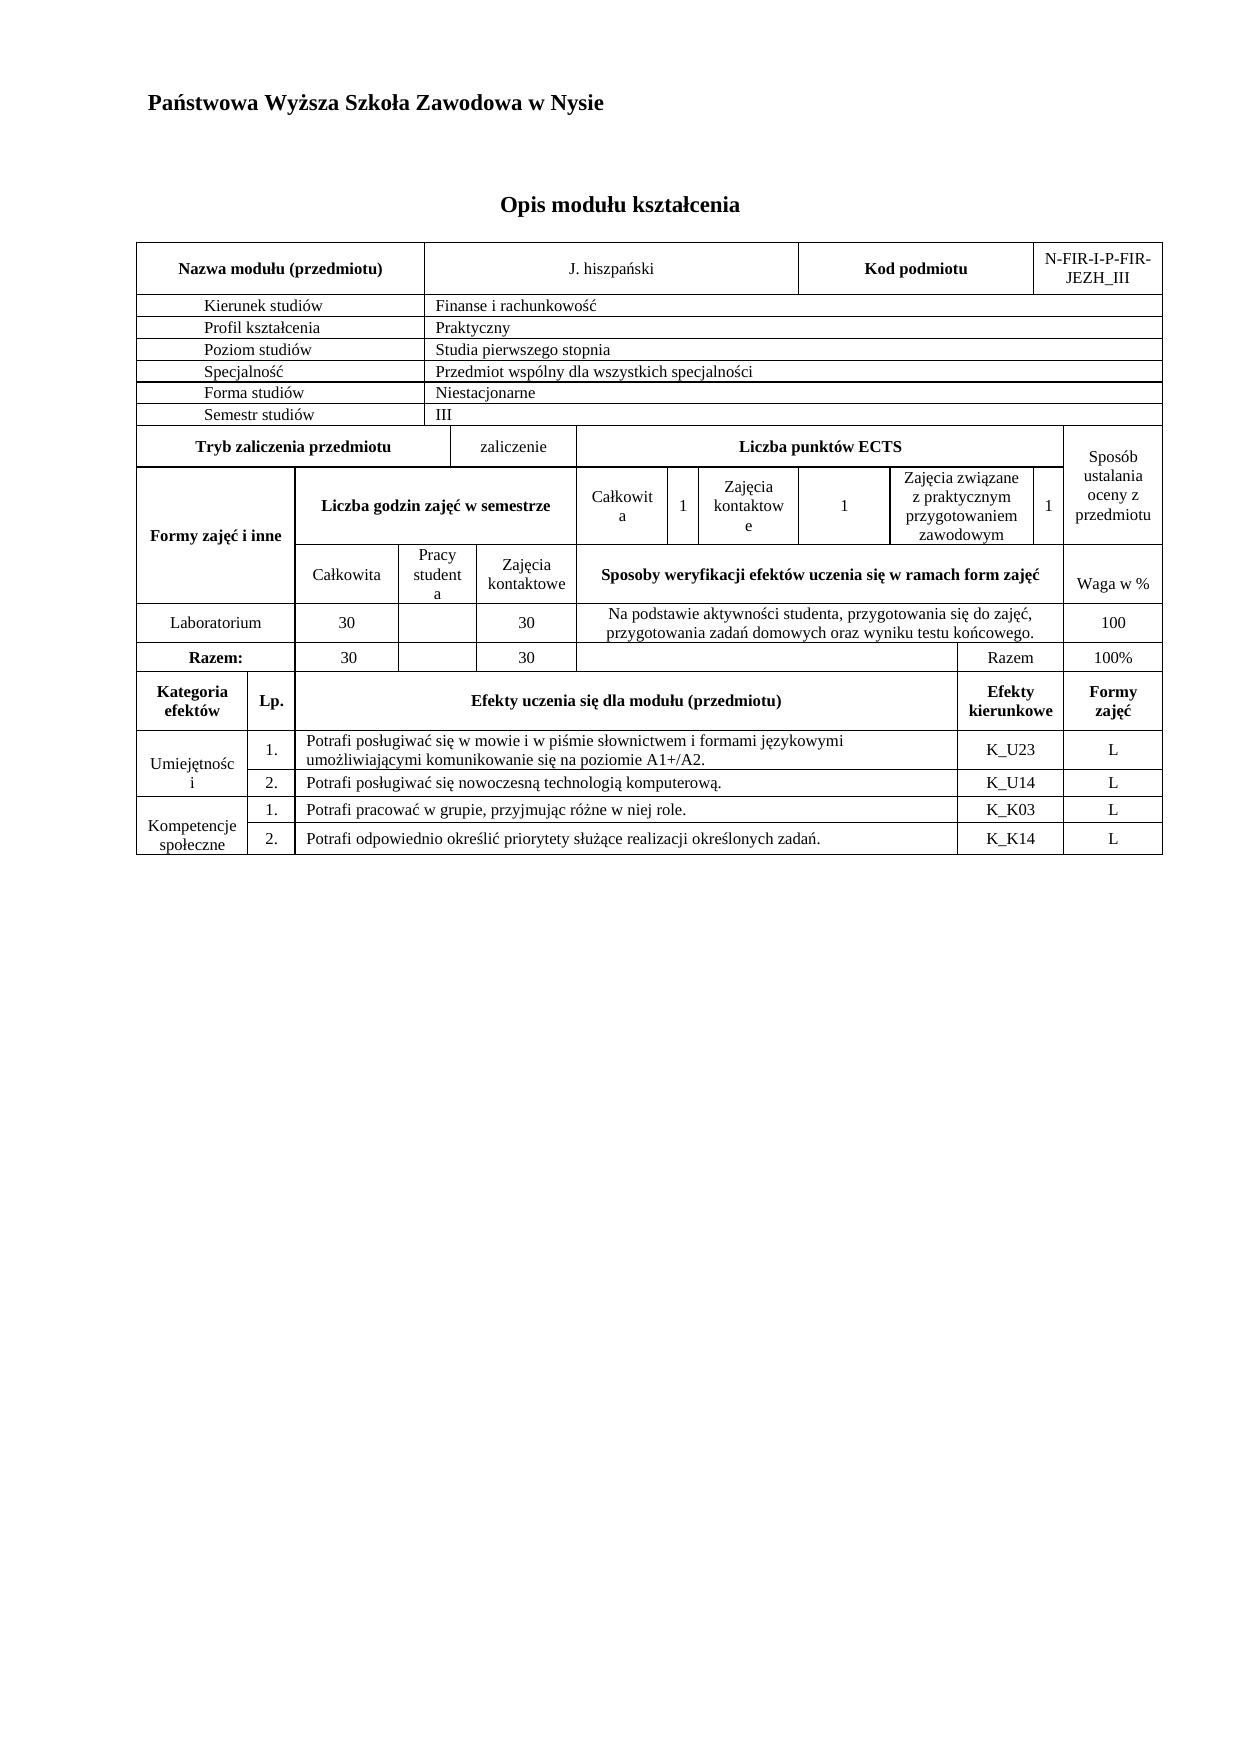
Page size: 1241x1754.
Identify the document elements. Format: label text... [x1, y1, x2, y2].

table_cell 2. [248, 823, 294, 854]
table_cell III [425, 404, 1162, 425]
table_cell Formy zajęć [1064, 672, 1162, 729]
table_cell Pracy studenta [399, 545, 476, 603]
text Opis modułu kształcenia [148, 191, 1092, 217]
table_header Kod podmiotu [799, 243, 1033, 294]
table_cell 1. [248, 797, 294, 822]
table_cell Zajęcia kontaktowe [699, 468, 798, 544]
table_cell Forma studiów [137, 383, 424, 403]
table_cell Niestacjonarne [425, 383, 1162, 403]
table_cell Kierunek studiów [137, 295, 424, 316]
table_cell Potrafi posługiwać się w mowie i w piśmie słownictwem i formami językowymi umożliwiającymi komunikowanie się na poziomie A1+/A2. [296, 731, 957, 769]
table_cell Potrafi pracować w grupie, przyjmując różne w niej role. [296, 797, 957, 822]
table_cell Zajęcia kontaktowe [477, 545, 576, 603]
table_cell Profil kształcenia [137, 317, 424, 338]
table_cell Sposób ustalania oceny z przedmiotu [1064, 426, 1162, 544]
table_header J. hiszpański [425, 243, 798, 294]
table_cell K_U14 [958, 770, 1063, 796]
table_cell Efekty uczenia się dla modułu (przedmiotu) [296, 672, 957, 729]
table_cell 1 [668, 468, 698, 544]
table_cell Całkowita [296, 545, 398, 603]
text Państwowa Wyższa Szkoła Zawodowa w Nysie [148, 89, 1092, 115]
table_cell K_K03 [958, 797, 1063, 822]
table_cell L [1064, 770, 1162, 796]
table_cell Potrafi odpowiednio określić priorytety służące realizacji określonych zadań. [296, 823, 957, 854]
table_cell Studia pierwszego stopnia [425, 339, 1162, 359]
table_cell Kategoria efektów [137, 672, 247, 729]
table_cell Finanse i rachunkowość [425, 295, 1162, 316]
table_header Nazwa modułu (przedmiotu) [137, 243, 424, 294]
table_cell 1 [799, 468, 889, 544]
table_cell Potrafi posługiwać się nowoczesną technologią komputerową. [296, 770, 957, 796]
table_cell Zajęcia związane z praktycznym przygotowaniem zawodowym [891, 468, 1033, 544]
table_cell Całkowita [577, 468, 667, 544]
table_cell Przedmiot wspólny dla wszystkich specjalności [425, 361, 1162, 381]
table_cell 1. [248, 731, 294, 769]
table_cell L [1064, 797, 1162, 822]
table_cell [577, 643, 957, 671]
table_cell Liczba punktów ECTS [577, 426, 1063, 466]
table_cell 30 [477, 604, 576, 642]
table_cell 1 [1034, 468, 1063, 544]
table_cell Semestr studiów [137, 404, 424, 425]
table_cell Praktyczny [425, 317, 1162, 338]
table_cell 30 [296, 604, 398, 642]
table_cell Specjalność [137, 361, 424, 381]
table_cell Na podstawie aktywności studenta, przygotowania się do zajęć, przygotowania zadań domowych oraz wyniku testu końcowego. [577, 604, 1063, 642]
table_cell Efekty kierunkowe [958, 672, 1063, 729]
table_cell 2. [248, 770, 294, 796]
table_cell K_K14 [958, 823, 1063, 854]
table_cell Liczba godzin zajęć w semestrze [296, 468, 576, 544]
table_cell [399, 604, 476, 642]
table_cell Sposoby weryfikacji efektów uczenia się w ramach form zajęć [577, 545, 1063, 603]
table_cell zaliczenie [451, 426, 576, 466]
table_cell Lp. [248, 672, 294, 729]
table_cell Tryb zaliczenia przedmiotu [137, 426, 450, 466]
table_cell 30 [296, 643, 398, 671]
table_cell 100% [1064, 643, 1162, 671]
table_cell L [1064, 823, 1162, 854]
table_cell Umiejętności [137, 731, 247, 796]
table_cell Razem: [137, 643, 294, 671]
table_cell K_U23 [958, 731, 1063, 769]
table_cell Formy zajęć i inne [137, 468, 294, 603]
table_cell 30 [477, 643, 576, 671]
table_header N-FIR-I-P-FIR-JEZH_III [1034, 243, 1162, 294]
table_cell Kompetencje społeczne [137, 797, 247, 854]
table_cell 100 [1064, 604, 1162, 642]
table_cell Razem [958, 643, 1063, 671]
table_cell [399, 643, 476, 671]
table_cell Laboratorium [137, 604, 294, 642]
table_cell Poziom studiów [137, 339, 424, 359]
table_cell Waga w % [1064, 545, 1162, 603]
table_cell L [1064, 731, 1162, 769]
